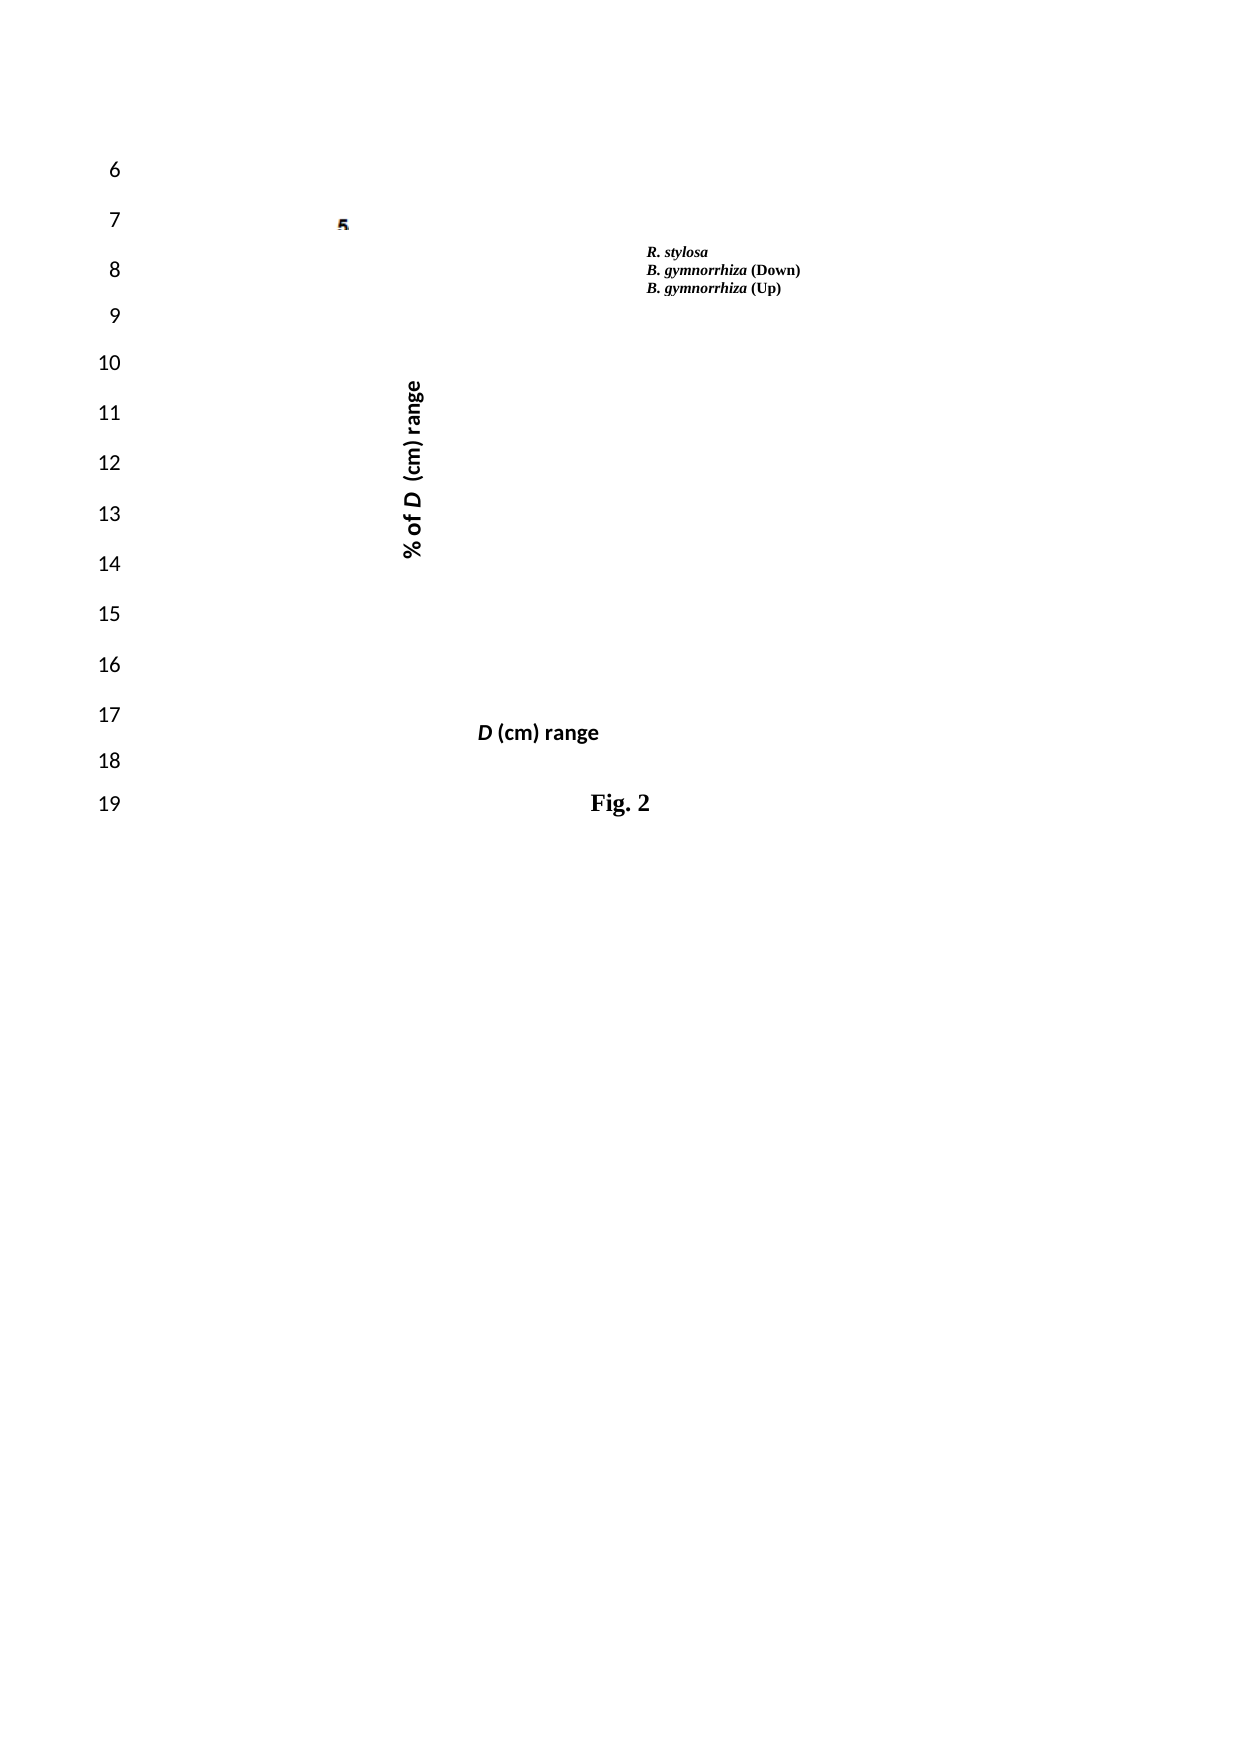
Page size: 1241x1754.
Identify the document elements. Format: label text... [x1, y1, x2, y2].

picture [331, 216, 978, 707]
table_header [250, 202, 990, 762]
text Fig. 2 [150, 788, 1090, 817]
